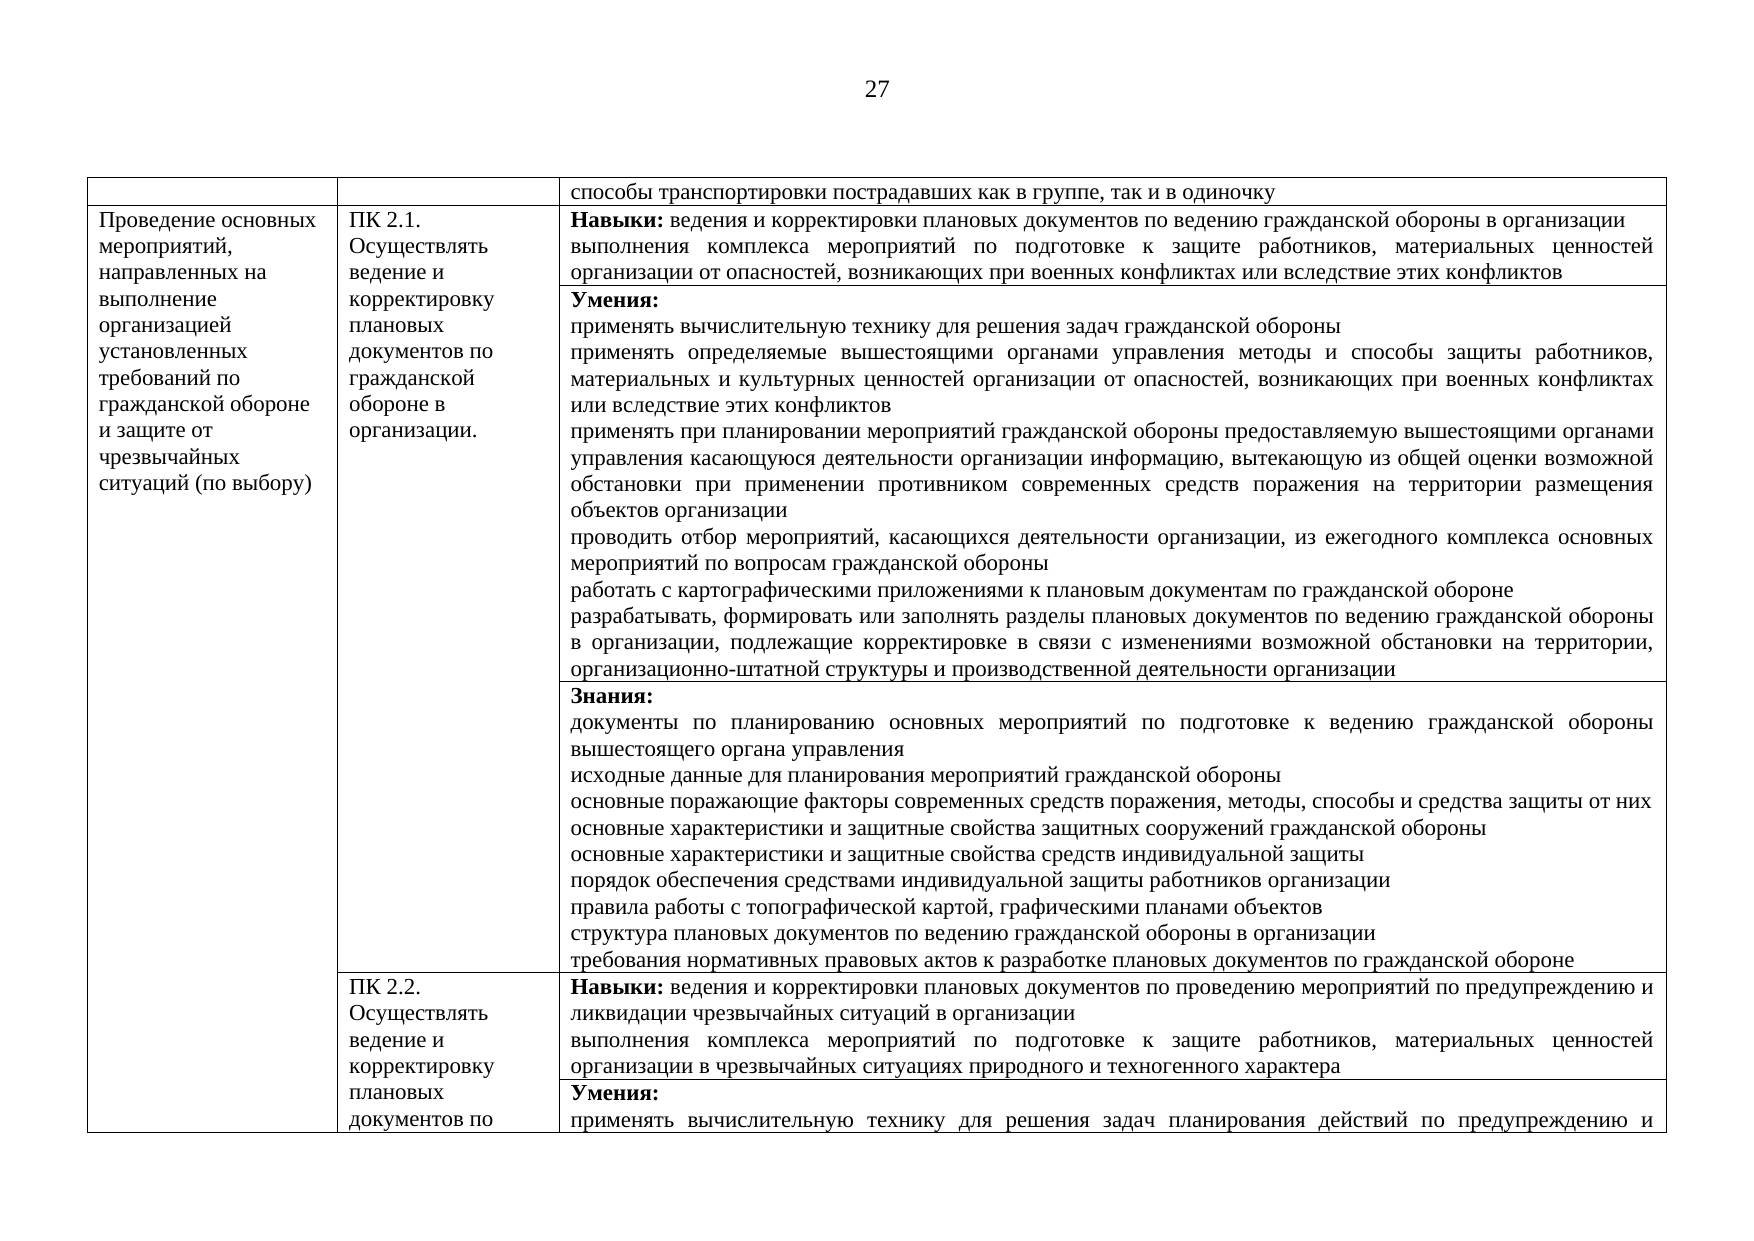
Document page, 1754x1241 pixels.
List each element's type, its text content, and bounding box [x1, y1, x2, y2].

table_cell Навыки: ведения и корректировки плановых документов по ведению гражданской обороны в организации выполнения комплекса мероприятий по подготовке к защите работников, материальных ценностей организации от опасностей, возникающих при военных конфликтах или вследствие этих конфликтов [560, 206, 1666, 285]
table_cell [560, 178, 1666, 204]
table_cell Знания: документы по планированию основных мероприятий по подготовке к ведению гражданской обороны вышестоящего органа управления исходные данные для планирования мероприятий гражданской обороны основные поражающие факторы современных средств поражения, методы, способы и средства защиты от них основные характеристики и защитные свойства защитных сооружений гражданской обороны основные характеристики и защитные свойства средств индивидуальной защиты порядок обеспечения средствами индивидуальной защиты работников организации правила работы с топографической картой, графическими планами объектов структура плановых документов по ведению гражданской обороны в организации требования нормативных правовых актов к разработке плановых документов по гражданской обороне [560, 682, 1666, 972]
table_cell Умения: применять вычислительную технику для решения задач гражданской обороны применять определяемые вышестоящими органами управления методы и способы защиты работников, материальных и культурных ценностей организации от опасностей, возникающих при военных конфликтах или вследствие этих конфликтов применять при планировании мероприятий гражданской обороны предоставляемую вышестоящими органами управления касающуюся деятельности организации информацию, вытекающую из общей оценки возможной обстановки при применении противником современных средств поражения на территории размещения объектов организации проводить отбор мероприятий, касающихся деятельности организации, из ежегодного комплекса основных мероприятий по вопросам гражданской обороны работать с картографическими приложениями к плановым документам по гражданской обороне разрабатывать, формировать или заполнять разделы плановых документов по ведению гражданской обороны в организации, подлежащие корректировке в связи с изменениями возможной обстановки на территории, организационно-штатной структуры и производственной деятельности организации [560, 286, 1666, 681]
table_cell ПК 2.2. Осуществлять ведение и корректировку плановых документов по проведению мероприятий по предупреждению и ликвидации чрезвычайных ситуаций в организации. [338, 973, 559, 1132]
table_cell Проведение основных мероприятий, направленных на выполнение организацией установленных требований по гражданской обороне и защите от чрезвычайных ситуаций (по выбору) [88, 206, 337, 1132]
table_cell Навыки: ведения и корректировки плановых документов по проведению мероприятий по предупреждению и ликвидации чрезвычайных ситуаций в организации выполнения комплекса мероприятий по подготовке к защите работников, материальных ценностей организации в чрезвычайных ситуациях природного и техногенного характера [560, 973, 1666, 1078]
table_cell ПК 2.1. Осуществлять ведение и корректировку плановых документов по гражданской обороне в организации. [338, 206, 559, 972]
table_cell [560, 1080, 1666, 1132]
